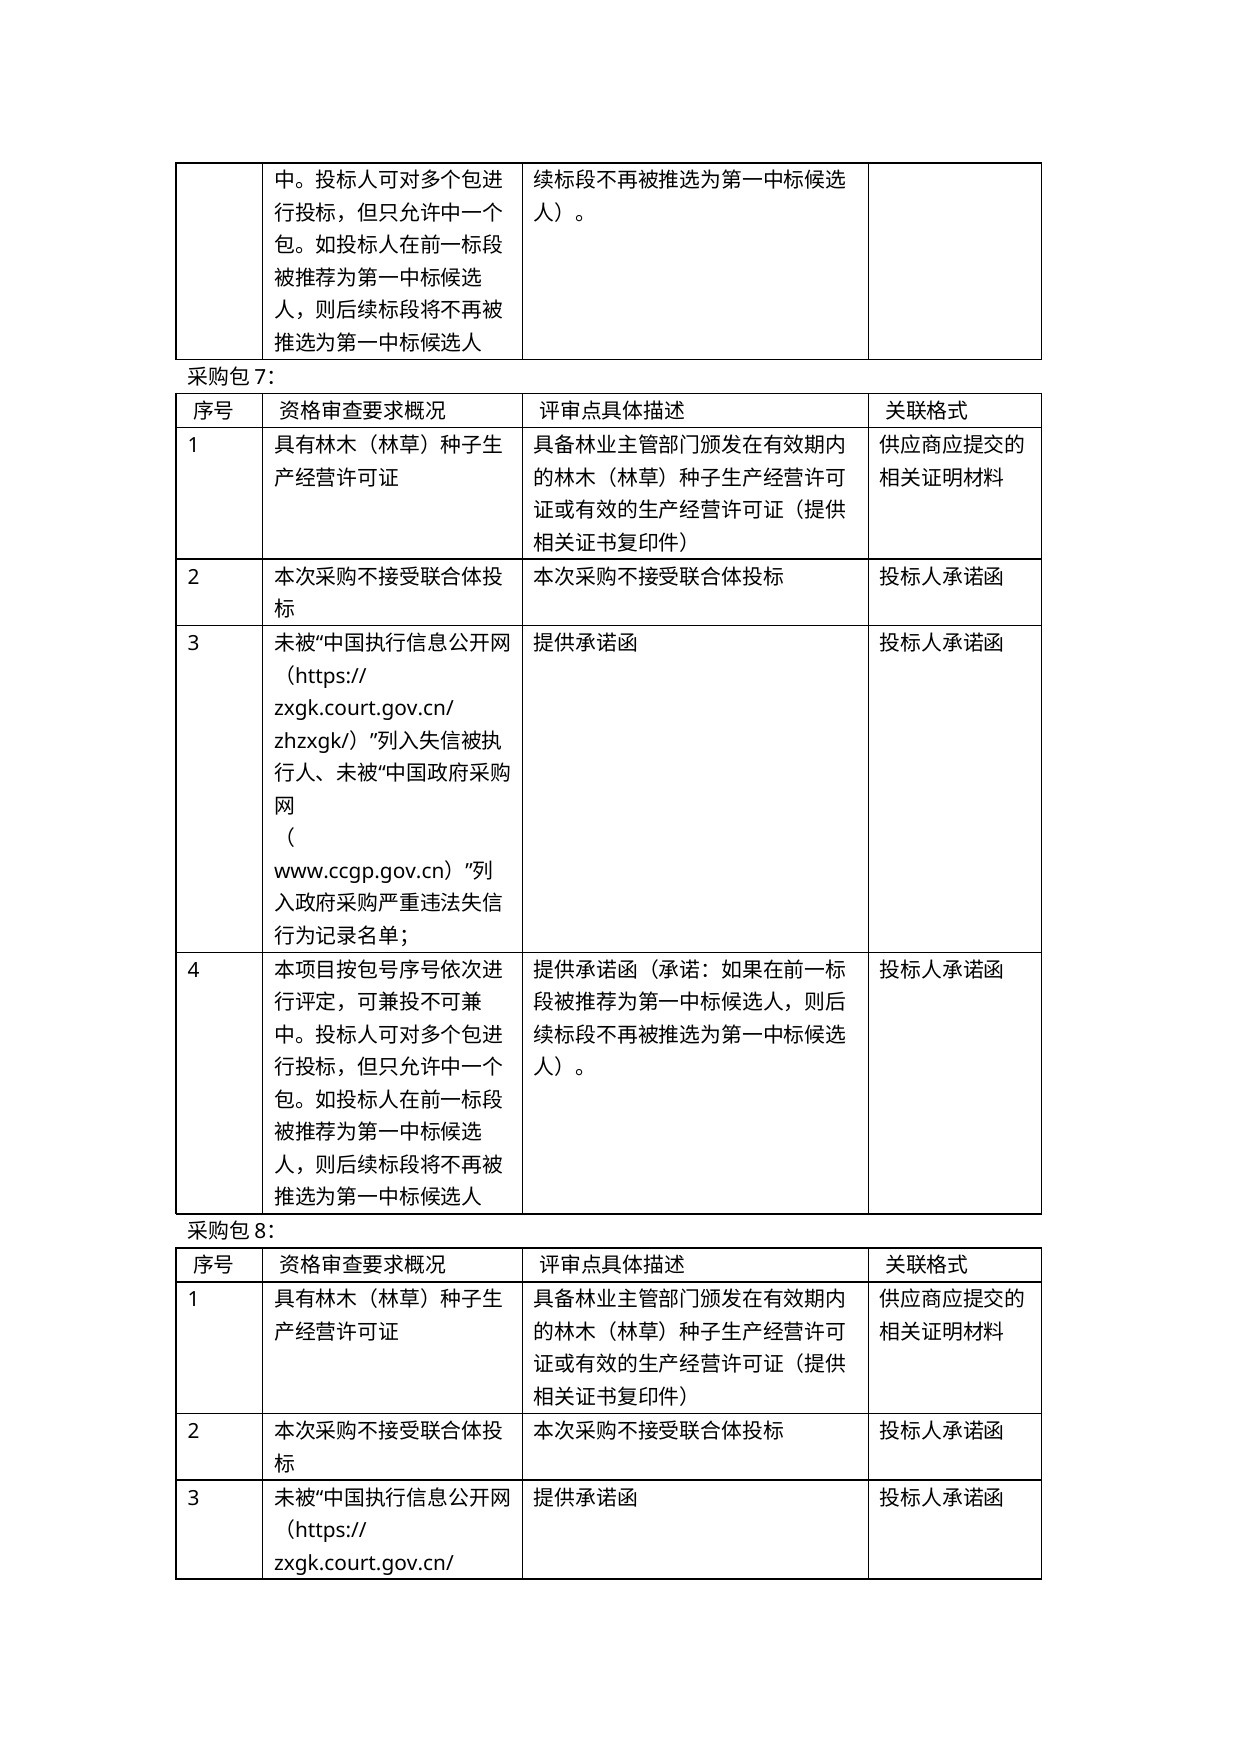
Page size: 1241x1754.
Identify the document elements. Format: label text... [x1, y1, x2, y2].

text 采购包7： [187, 360, 1053, 393]
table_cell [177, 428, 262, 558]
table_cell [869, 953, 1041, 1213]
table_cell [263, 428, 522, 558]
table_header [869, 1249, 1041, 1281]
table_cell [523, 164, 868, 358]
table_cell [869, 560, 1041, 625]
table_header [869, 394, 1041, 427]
text 采购包8： [187, 1214, 1053, 1247]
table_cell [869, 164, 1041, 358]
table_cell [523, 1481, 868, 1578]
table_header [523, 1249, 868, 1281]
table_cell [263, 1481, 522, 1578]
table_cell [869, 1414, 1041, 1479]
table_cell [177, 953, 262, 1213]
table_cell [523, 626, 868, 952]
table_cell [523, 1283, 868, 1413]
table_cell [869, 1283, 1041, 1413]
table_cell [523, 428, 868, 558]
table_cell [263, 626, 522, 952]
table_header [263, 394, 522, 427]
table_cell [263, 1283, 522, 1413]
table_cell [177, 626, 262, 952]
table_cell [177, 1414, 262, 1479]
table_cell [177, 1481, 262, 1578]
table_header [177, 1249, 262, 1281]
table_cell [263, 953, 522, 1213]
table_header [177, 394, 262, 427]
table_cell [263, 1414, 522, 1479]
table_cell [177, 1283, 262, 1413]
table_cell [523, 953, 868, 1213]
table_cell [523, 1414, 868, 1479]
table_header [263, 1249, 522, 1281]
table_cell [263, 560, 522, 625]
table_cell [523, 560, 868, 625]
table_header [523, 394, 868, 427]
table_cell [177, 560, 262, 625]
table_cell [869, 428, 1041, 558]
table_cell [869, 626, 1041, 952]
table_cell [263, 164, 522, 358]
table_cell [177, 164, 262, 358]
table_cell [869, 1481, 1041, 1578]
